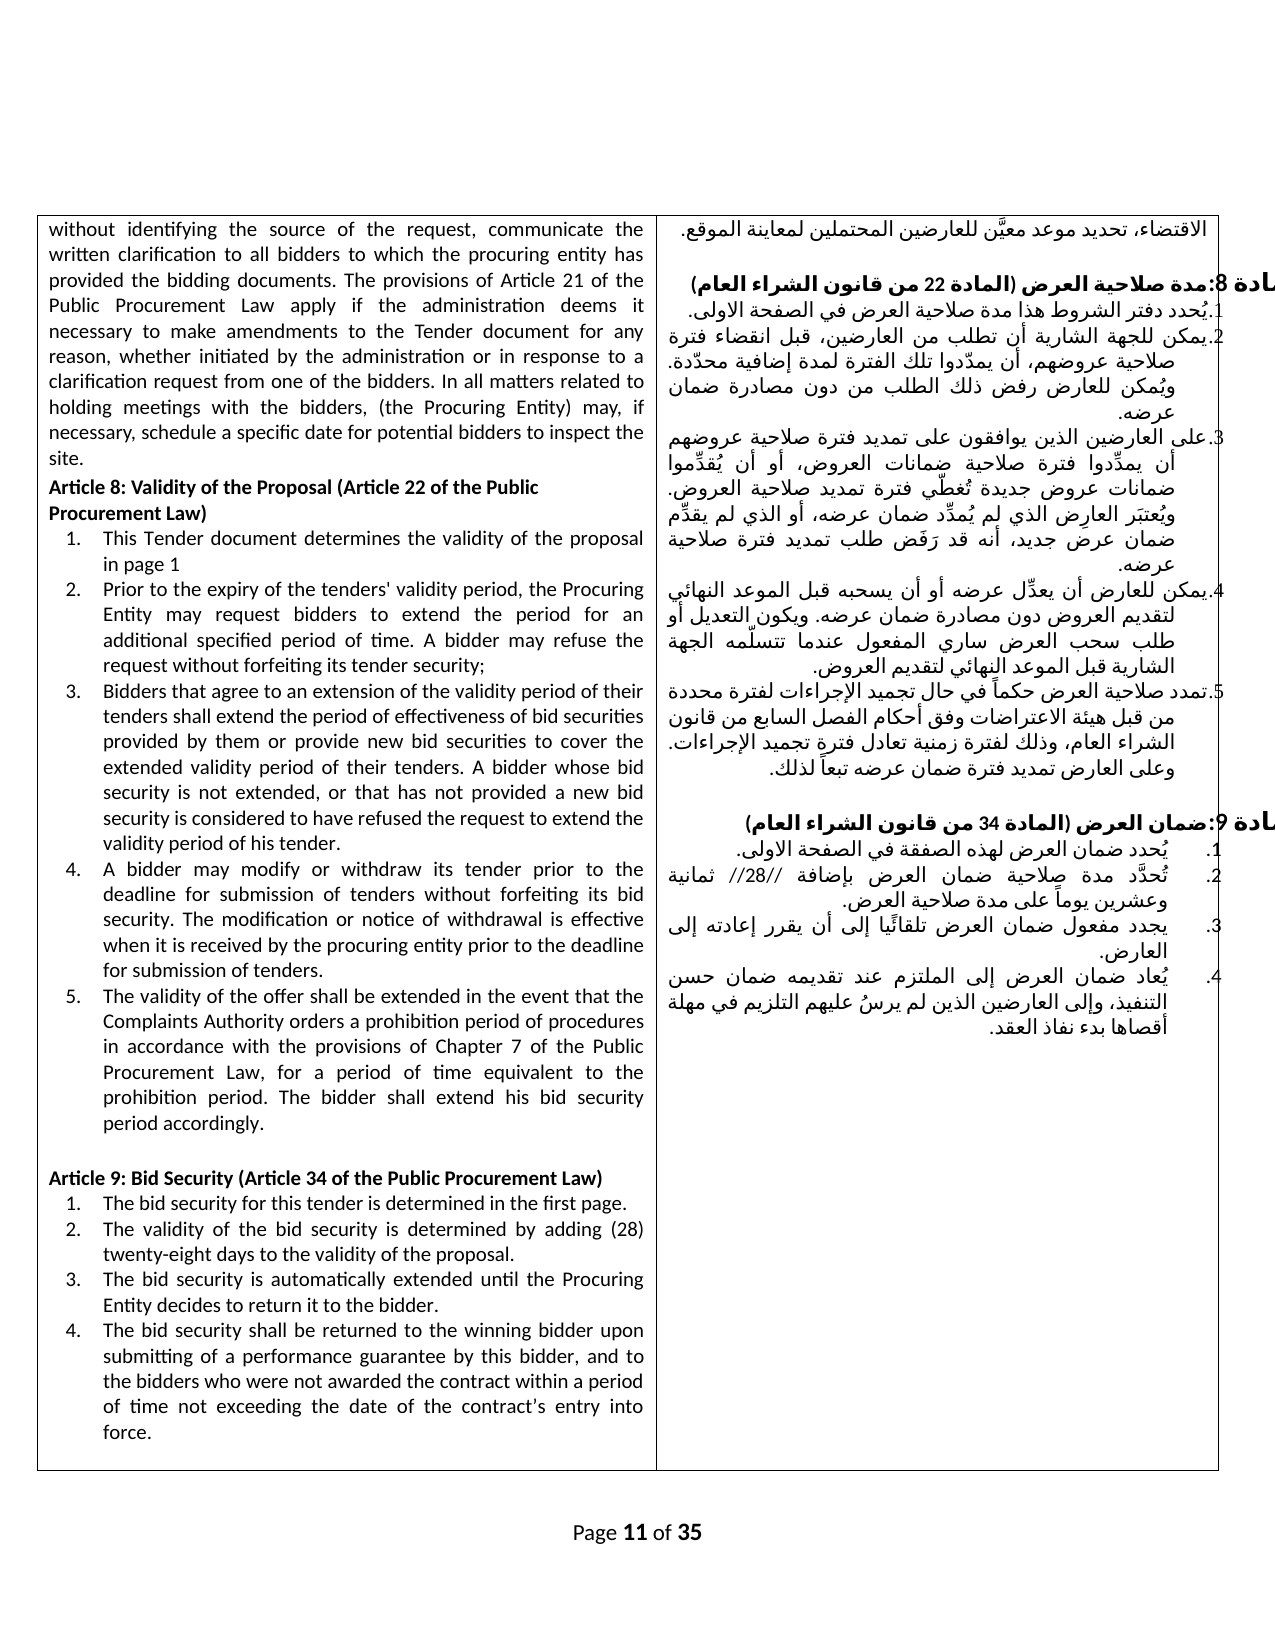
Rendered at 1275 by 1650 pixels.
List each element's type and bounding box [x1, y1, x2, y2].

table_cell [657, 216, 1218, 1470]
table_cell [38, 216, 656, 1470]
